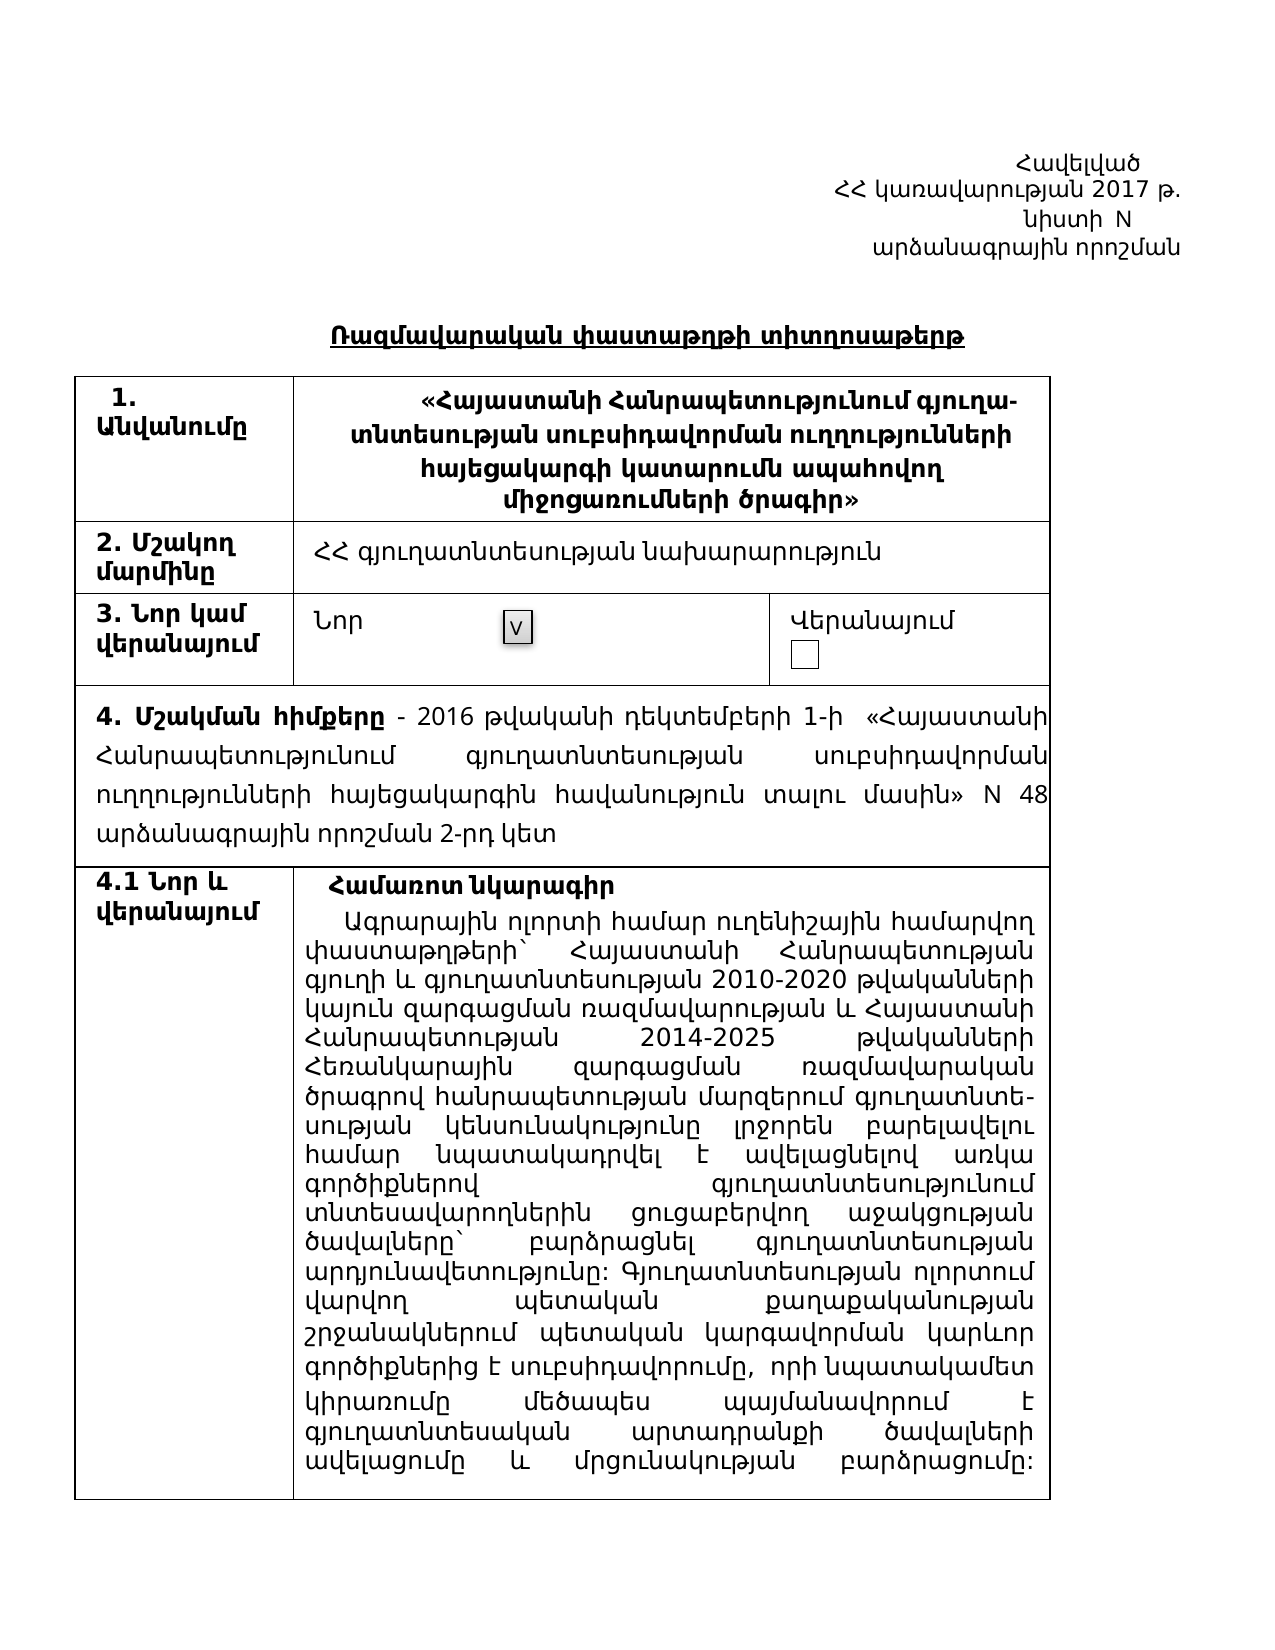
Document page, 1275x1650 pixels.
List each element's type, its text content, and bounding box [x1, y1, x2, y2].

table_cell Վերանայում [770, 594, 1049, 685]
text ՀՀ կառավարության 2017 թ. [159, 177, 1181, 203]
table_cell 3. Նոր կամ վերանայում [76, 594, 293, 685]
text Հավելված [909, 150, 1181, 177]
text նիստի N [909, 203, 1181, 234]
table_cell 4. Մշակման հիմքերը - 2016 թվականի դեկտեմբերի 1-ի «Հայաստանի Հանրապետությունում գյուղատնտեսության սուբսիդավորման ուղղությունների հայեցակարգին հավանություն տալու մասին» N 48 արձանագրային որոշման 2-րդ կետ [76, 686, 1049, 866]
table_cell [294, 868, 1049, 1499]
table_cell 2. Մշակող մարմինը [76, 522, 293, 592]
table_header «Հայաստանի Հանրապետությունում գյուղատնտեսության սուբսիդավորման ուղղությունների հայեցակարգի կատարումն ապահովող միջոցառումների ծրագիր» [294, 377, 1049, 521]
text արձանագրային որոշման [159, 234, 1181, 261]
text Ռազմավարական փաստաթղթի տիտղոսաթերթ [159, 321, 1135, 350]
table_header 1. Անվանումը [76, 377, 293, 521]
table_cell ՀՀ գյուղատնտեսության նախարարություն [294, 522, 1049, 592]
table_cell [76, 868, 293, 1499]
table_cell Նոր [294, 594, 769, 685]
